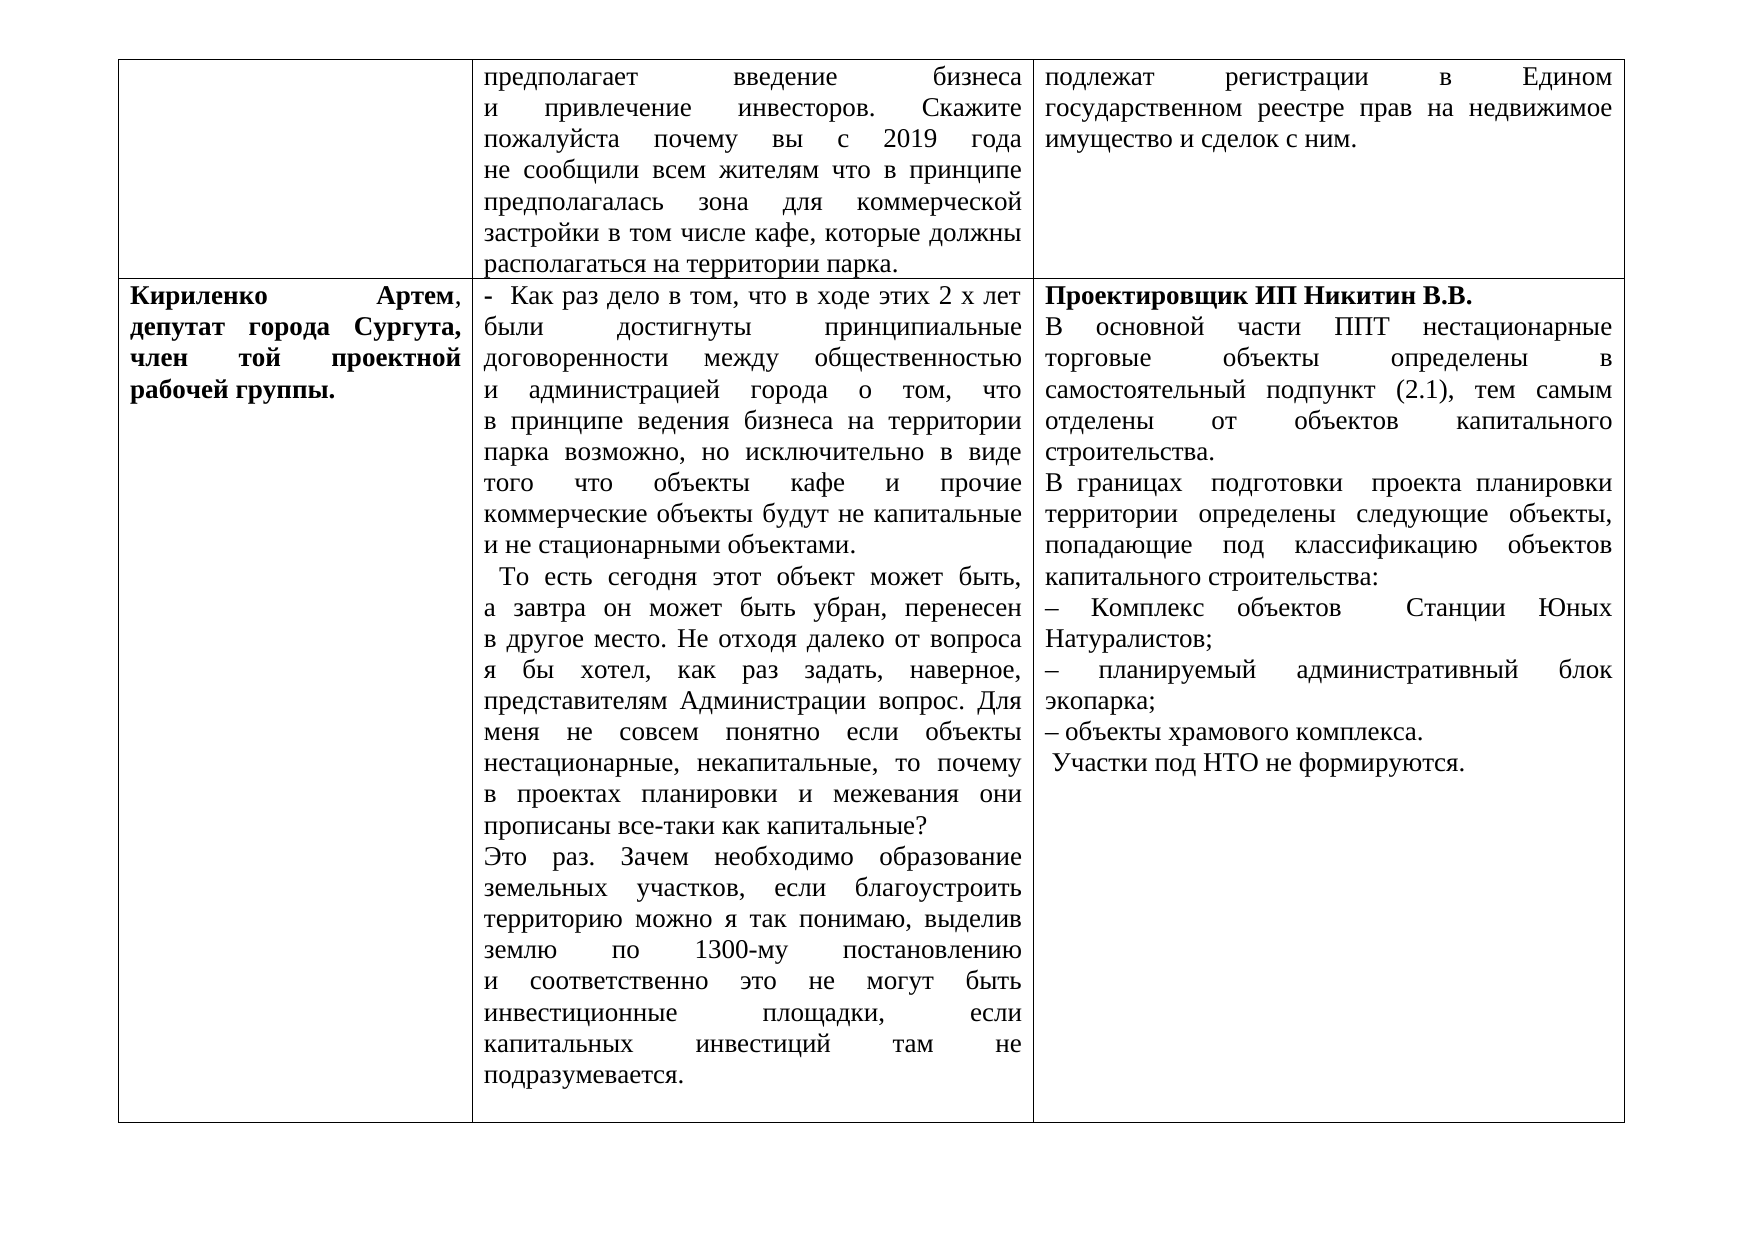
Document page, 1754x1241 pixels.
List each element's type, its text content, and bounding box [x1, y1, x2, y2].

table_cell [119, 279, 472, 1122]
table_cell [473, 60, 1033, 278]
table_cell Проектировщик ИП Никитин В.В. В основной части ППТ нестационарные торговые объекты определены в самостоятельный подпункт (2.1), тем самым отделены от объектов капитального строительства. В границах подготовки проекта планировки территории определены следующие объекты, попадающие под классификацию объектов капитального строительства: – Комплекс объектов Станции Юных Натуралистов; – планируемый административный блок экопарка; – объекты храмового комплекса. Участки под НТО не формируются. [1034, 279, 1624, 1122]
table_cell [1034, 60, 1624, 278]
table_cell - Как раз дело в том, что в ходе этих 2 х лет были достигнуты принципиальные договоренности между общественностью и администрацией города о том, что в принципе ведения бизнеса на территории парка возможно, но исключительно в виде того что объекты кафе и прочие коммерческие объекты будут не капитальные и не стационарными объектами. То есть сегодня этот объект может быть, а завтра он может быть убран, перенесен в другое место. Не отходя далеко от вопроса я бы хотел, как раз задать, наверное, представителям Администрации вопрос. Для меня не совсем понятно если объекты нестационарные, некапитальные, то почему в проектах планировки и межевания они прописаны все-таки как капитальные? Это раз. Зачем необходимо образование земельных участков, если благоустроить территорию можно я так понимаю, выделив землю по 1300-му постановлению и соответственно это не могут быть инвестиционные площадки, если капитальных инвестиций там не подразумевается. [473, 279, 1033, 1122]
